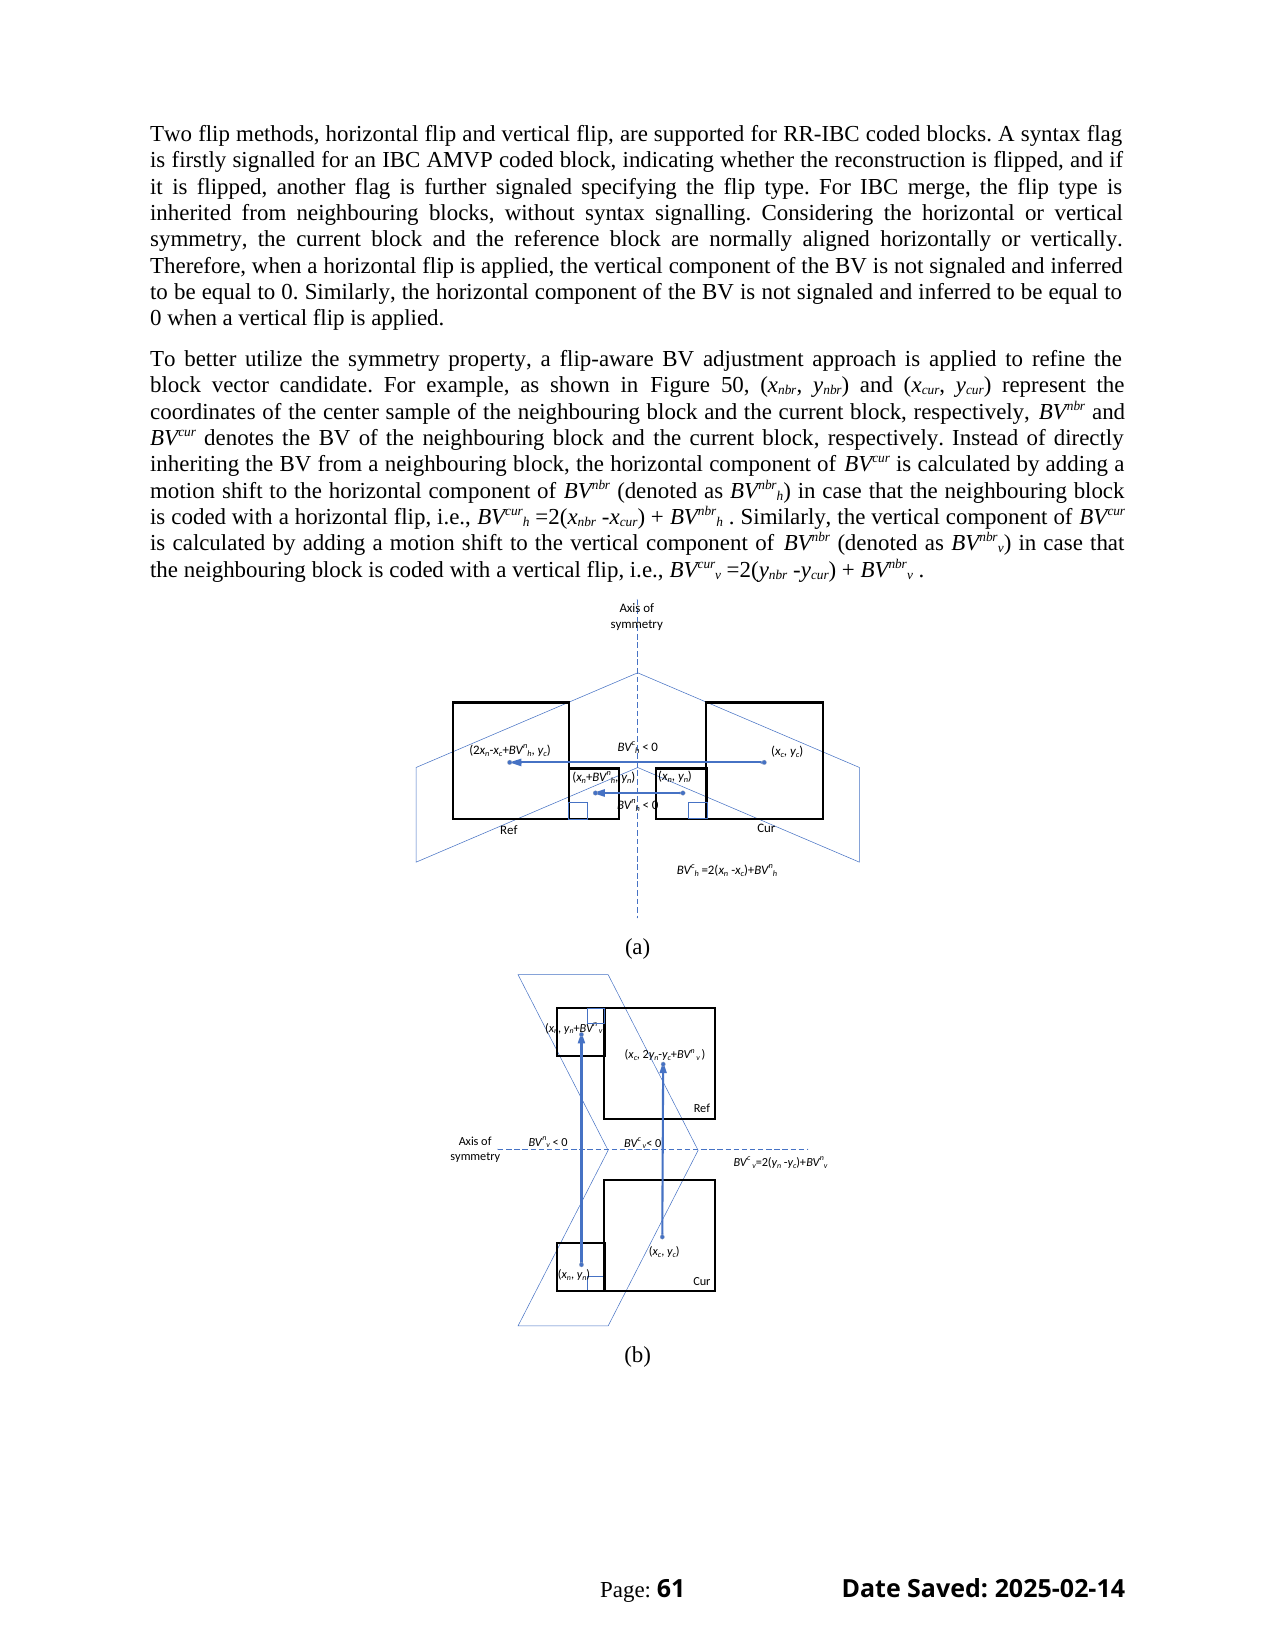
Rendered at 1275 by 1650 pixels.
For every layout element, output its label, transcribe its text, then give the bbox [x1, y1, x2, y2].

text (b) [150, 1341, 1125, 1367]
text (a) [150, 933, 1125, 959]
text Two flip methods, horizontal flip and vertical flip, are supported for RR-IBC coded blocks. A syntax flag is firstly signalled for an IBC AMVP coded block, indicating whether the reconstruction is flipped, and if it is flipped, another flag is further signaled specifying the flip type. For IBC merge, the flip type is inherited from neighbouring blocks, without syntax signalling. Considering the horizontal or vertical symmetry, the current block and the reference block are normally aligned horizontally or vertically. Therefore, when a horizontal flip is applied, the vertical component of the BV is not signaled and inferred to be equal to 0. Similarly, the horizontal component of the BV is not signaled and inferred to be equal to 0 when a vertical flip is applied. [150, 120, 1125, 331]
text To better utilize the symmetry property, a flip-aware BV adjustment approach is applied to refine the block vector candidate. For example, as shown in Figure 50, (xnbr, ynbr) and (xcur, ycur) represent the coordinates of the center sample of the neighbouring block and the current block, respectively, BVnbr and BVcur denotes the BV of the neighbouring block and the current block, respectively. Instead of directly inheriting the BV from a neighbouring block, the horizontal component of BVcur is calculated by adding a motion shift to the horizontal component of BVnbr (denoted as BVnbrh) in case that the neighbouring block is coded with a horizontal flip, i.e., BVcurh =2(xnbr -xcur) + BVnbrh . Similarly, the vertical component of BVcur is calculated by adding a motion shift to the vertical component of BVnbr (denoted as BVnbrv) in case that the neighbouring block is coded with a vertical flip, i.e., BVcurv =2(ynbr -ycur) + BVnbrv . [150, 345, 1125, 582]
